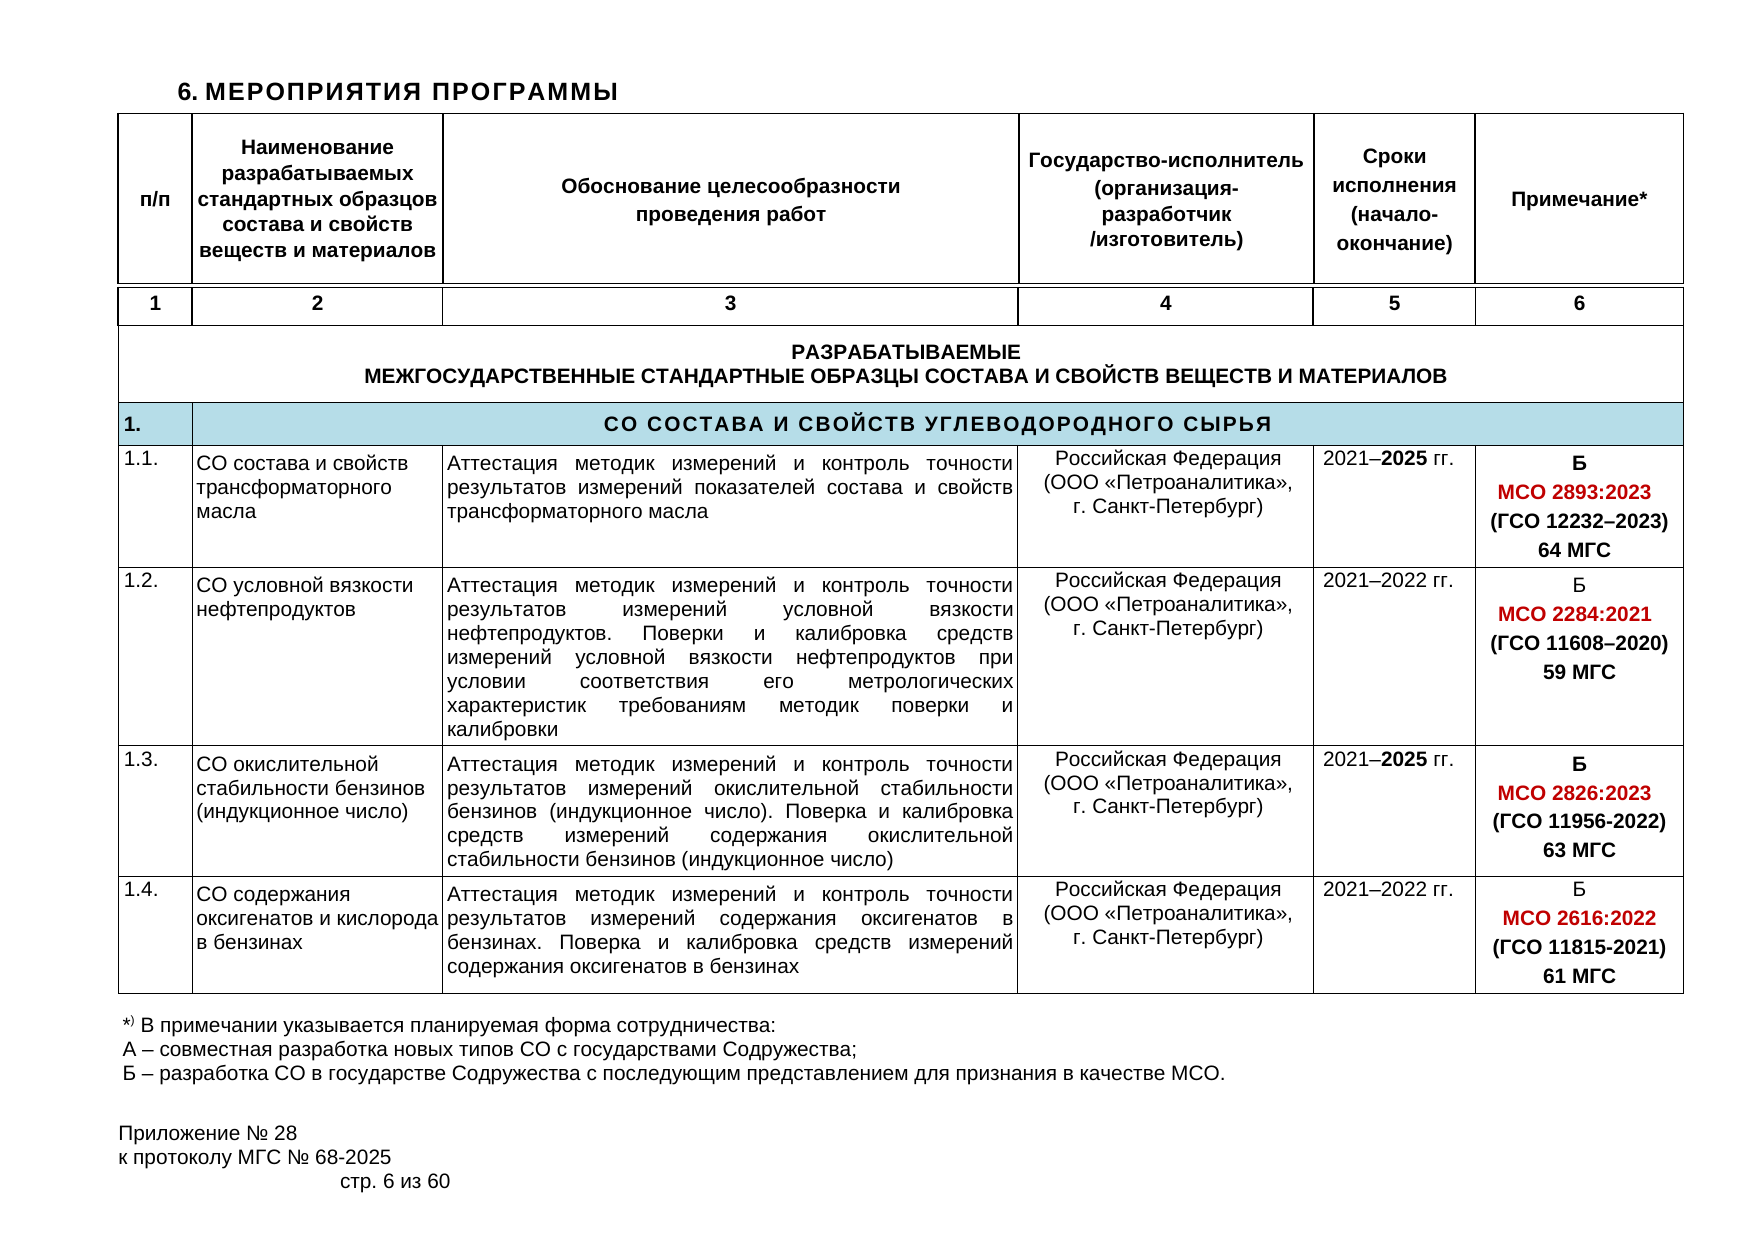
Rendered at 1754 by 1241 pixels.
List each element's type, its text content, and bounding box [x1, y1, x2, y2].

table_cell Аттестация методик измерений и контроль точности результатов измерений окислительной стабильности бензинов (индукционное число). Поверка и калибровка средств измерений содержания окислительной стабильности бензинов (индукционное число) [443, 746, 1017, 876]
table_cell Аттестация методик измерений и контроль точности результатов измерений содержания оксигенатов в бензинах. Поверка и калибровка средств измерений содержания оксигенатов в бензинах [443, 877, 1017, 993]
table_header 6 [1476, 288, 1683, 324]
table_cell [119, 746, 192, 876]
table_header Обоснование целесообразности проведения работ [444, 114, 1018, 283]
table_cell Аттестация методик измерений и контроль точности результатов измерений показателей состава и свойств трансформаторного масла [443, 446, 1017, 567]
table_cell Б МСО 2826:2023 (ГСО 11956-2022) 63 МГС [1476, 746, 1683, 876]
table_cell *) В примечании указывается планируемая форма сотрудничества: А – совместная разработка новых типов СО с государствами Содружества; Б – разработка СО в государстве Содружества с последующим представлением для признания в качестве МСО. [118, 994, 1683, 1085]
table_cell Б МСО 2893:2023 (ГСО 12232–2023) 64 МГС [1476, 446, 1683, 567]
table_cell 2021–2022 гг. [1314, 877, 1475, 993]
table_header 1 [119, 288, 191, 324]
table_cell 2021–2025 гг. [1314, 446, 1475, 567]
table_cell [119, 446, 192, 567]
table_cell РАЗРАБАТЫВАЕМЫЕ МЕЖГОСУДАРСТВЕННЫЕ СТАНДАРТНЫЕ ОБРАЗЦЫ СОСТАВА И СВОЙСТВ ВЕЩЕСТВ И МАТЕРИАЛОВ [119, 326, 1683, 402]
table_header 5 [1314, 288, 1475, 324]
table_cell Российская Федерация (ООО «Петроаналитика», г. Санкт-Петербург) [1018, 446, 1313, 567]
table_header Сроки исполнения (начало- окончание) [1315, 114, 1474, 283]
table_cell Российская Федерация (ООО «Петроаналитика», г. Санкт-Петербург) [1018, 568, 1313, 745]
table_header 4 [1019, 288, 1312, 324]
table_cell Б МСО 2284:2021 (ГСО 11608–2020) 59 МГС [1476, 568, 1683, 745]
table_header 3 [443, 288, 1017, 324]
table_cell Российская Федерация (ООО «Петроаналитика», г. Санкт-Петербург) [1018, 877, 1313, 993]
table_header Примечание* [1476, 114, 1683, 283]
table_cell Российская Федерация (ООО «Петроаналитика», г. Санкт-Петербург) [1018, 746, 1313, 876]
table_header Наименование разрабатываемых стандартных образцов состава и свойств веществ и материалов [193, 114, 442, 283]
table_cell Аттестация методик измерений и контроль точности результатов измерений условной вязкости нефтепродуктов. Поверки и калибровка средств измерений условной вязкости нефтепродуктов при условии соответствия его метрологических характеристик требованиям методик поверки и калибровки [443, 568, 1017, 745]
table_cell СО окислительной стабильности бензинов (индукционное число) [193, 746, 442, 876]
table_cell 2021–2022 гг. [1314, 568, 1475, 745]
table_header 2 [193, 288, 442, 324]
table_cell [119, 877, 192, 993]
table_cell СО состава и свойств углеводородного сырья [193, 403, 1683, 445]
table_cell СО условной вязкости нефтепродуктов [193, 568, 442, 745]
table_cell [119, 403, 192, 445]
table_cell 2021–2025 гг. [1314, 746, 1475, 876]
table_cell Б МСО 2616:2022 (ГСО 11815-2021) 61 МГС [1476, 877, 1683, 993]
table_cell СО содержания оксигенатов и кислорода в бензинах [193, 877, 442, 993]
table_header п/п [119, 114, 191, 283]
table_cell СО состава и свойств трансформаторного масла [193, 446, 442, 567]
table_cell [119, 568, 192, 745]
table_header Государство-исполнитель (организация-разработчик /изготовитель) [1020, 114, 1313, 283]
text 6. МЕРОПРИЯТИЯ ПРОГРАММЫ [118, 77, 1636, 106]
